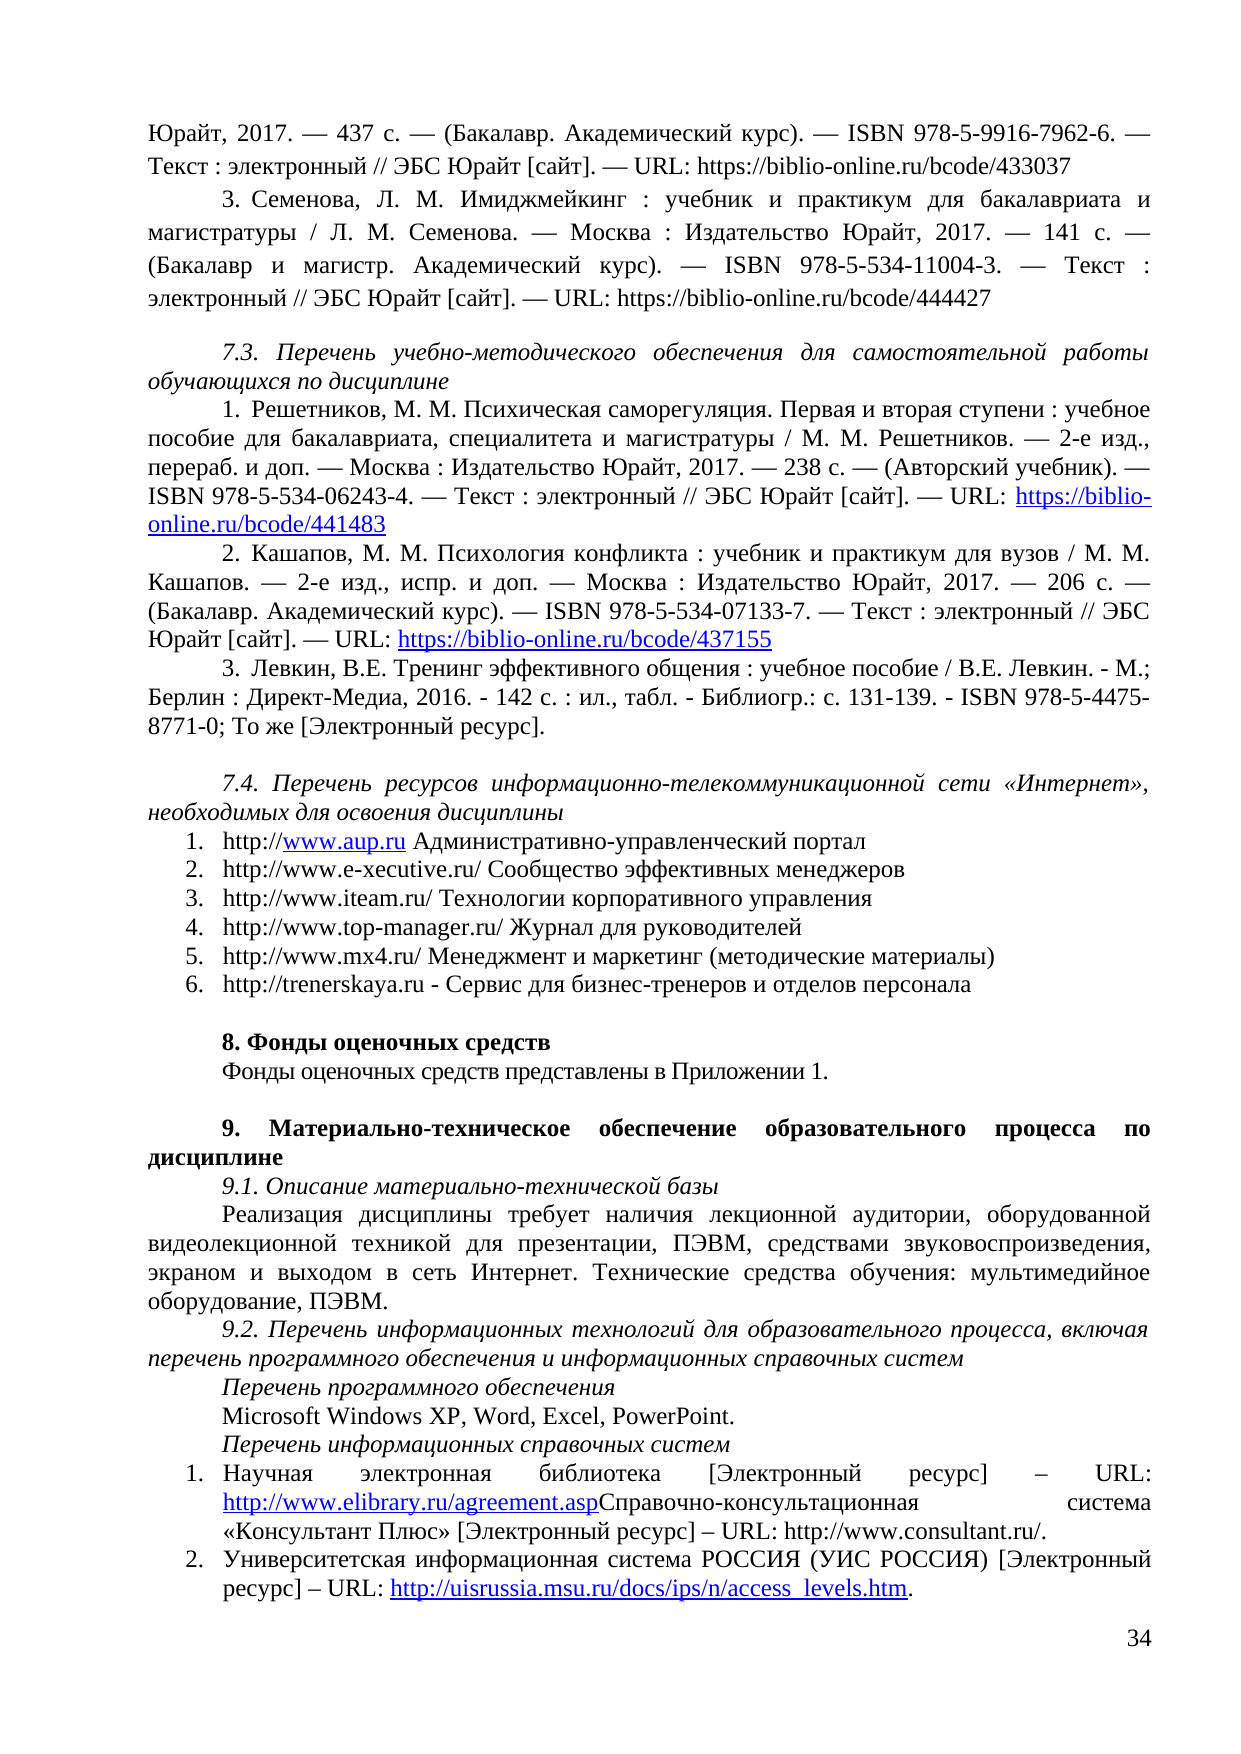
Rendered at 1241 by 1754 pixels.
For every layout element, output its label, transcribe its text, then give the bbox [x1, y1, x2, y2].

text Перечень программного обеспечения [148, 1372, 1152, 1401]
list http://trenerskaya.ru - Сервис для бизнес-тренеров и отделов персонала [185, 969, 1152, 998]
text 9.1. Описание материально-технической базы [148, 1171, 1152, 1199]
list http://www.top-manager.ru/ Журнал для руководителей [185, 912, 1152, 941]
text Перечень информационных справочных систем [148, 1429, 1152, 1458]
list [148, 118, 1152, 180]
list Решетников, М. М. Психическая саморегуляция. Первая и вторая ступени : учебное пособие для бакалавриата, специалитета и магистратуры / М. М. Решетников. — 2-е изд., перераб. и доп. — Москва : Издательство Юрайт, 2017. — 238 с. — (Авторский учебник). — ISBN 978-5-534-06243-4. — Текст : электронный // ЭБС Юрайт [сайт]. — URL: https://biblio-online.ru/bcode/441483 [148, 394, 1152, 538]
list Кашапов, М. М. Психология конфликта : учебник и практикум для вузов / М. М. Кашапов. — 2-е изд., испр. и доп. — Москва : Издательство Юрайт, 2017. — 206 с. — (Бакалавр. Академический курс). — ISBN 978-5-534-07133-7. — Текст : электронный // ЭБС Юрайт [сайт]. — URL: https://biblio-online.ru/bcode/437155 [148, 538, 1152, 653]
text 8. Фонды оценочных средств [148, 1027, 1152, 1056]
list Левкин, В.Е. Тренинг эффективного общения : учебное пособие / В.Е. Левкин. - М.; Берлин : Директ-Медиа, 2016. - 142 с. : ил., табл. - Библиогр.: с. 131-139. - ISBN 978-5-4475-8771-0; То же [Электронный ресурс]. [148, 653, 1152, 739]
text 9.2. Перечень информационных технологий для образовательного процесса, включая перечень программного обеспечения и информационных справочных систем [148, 1314, 1152, 1372]
list http://www.iteam.ru/ Технологии корпоративного управления [185, 883, 1152, 912]
text 9. Материально-техническое обеспечение образовательного процесса по дисциплине [148, 1113, 1152, 1171]
list http://www.aup.ru Административно-управленческий портал [185, 826, 1152, 854]
list Научная электронная библиотека [Электронный ресурс] – URL: http://www.elibrary.ru/agreement.aspСправочно-консультационная система «Консультант Плюс» [Электронный ресурс] – URL: http://www.consultant.ru/. [185, 1458, 1152, 1544]
text Фонды оценочных средств представлены в Приложении 1. [148, 1056, 1152, 1084]
list http://www.e-xecutive.ru/ Сообщество эффективных менеджеров [185, 854, 1152, 883]
text 7.4. Перечень ресурсов информационно-телекоммуникационной сети «Интернет», необходимых для освоения дисциплины [148, 768, 1152, 826]
text Реализация дисциплины требует наличия лекционной аудитории, оборудованной видеолекционной техникой для презентации, ПЭВМ, средствами звуковоспроизведения, экраном и выходом в сеть Интернет. Технические средства обучения: мультимедийное оборудование, ПЭВМ. [148, 1199, 1152, 1314]
text 7.3. Перечень учебно-методического обеспечения для самостоятельной работы обучающихся по дисциплине [148, 337, 1152, 394]
text Microsoft Windows XP, Word, Excel, PowerPoint. [148, 1401, 1152, 1429]
list http://www.mx4.ru/ Менеджмент и маркетинг (методические материалы) [185, 941, 1152, 969]
list Семенова, Л. М. Имиджмейкинг : учебник и практикум для бакалавриата и магистратуры / Л. М. Семенова. — Москва : Издательство Юрайт, 2017. — 141 с. — (Бакалавр и магистр. Академический курс). — ISBN 978-5-534-11004-3. — Текст : электронный // ЭБС Юрайт [сайт]. — URL: https://biblio-online.ru/bcode/444427 [148, 184, 1152, 312]
list Университетская информационная система РОССИЯ (УИС РОССИЯ) [Электронный ресурс] – URL: http://uisrussia.msu.ru/docs/ips/n/access_levels.htm. [185, 1544, 1152, 1602]
